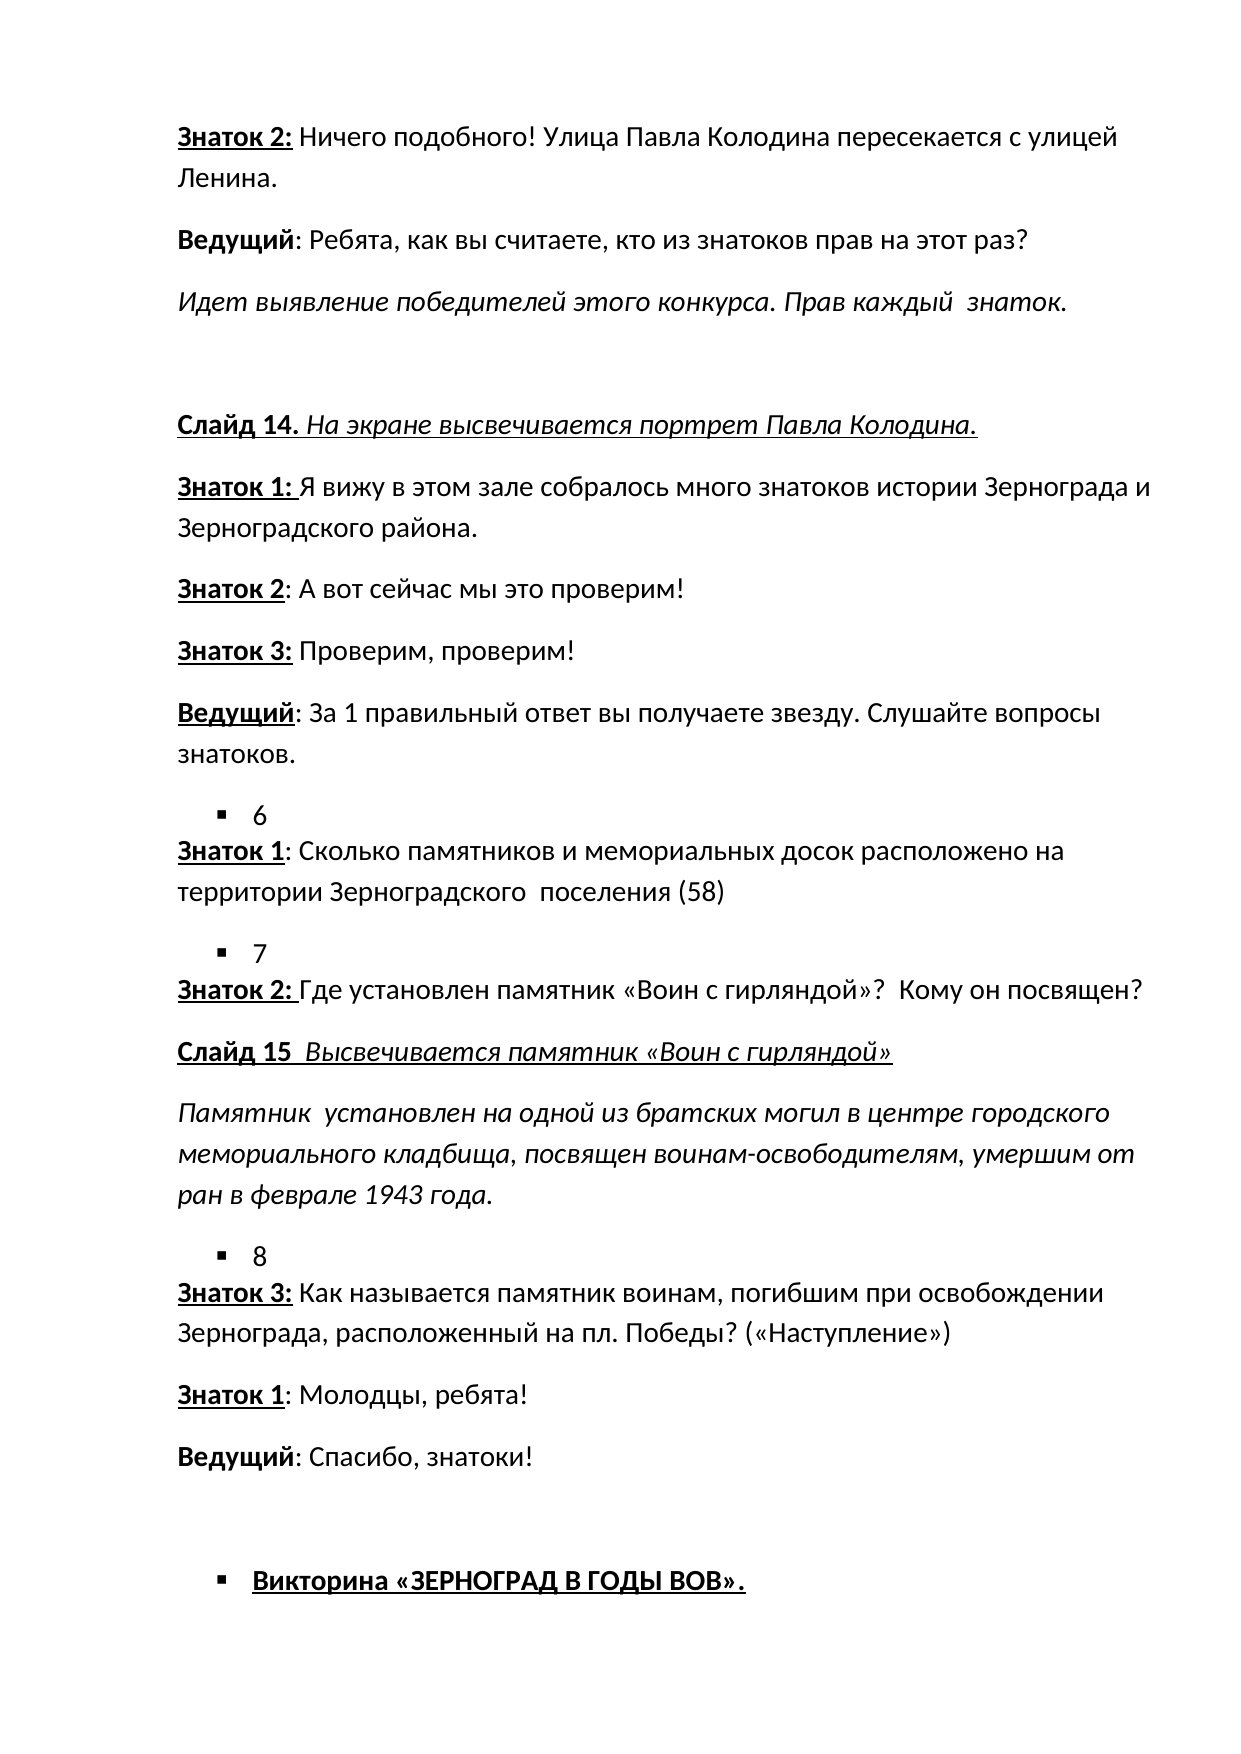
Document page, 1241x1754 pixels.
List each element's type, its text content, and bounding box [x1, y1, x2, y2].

text Идет выявление победителей этого конкурса. Прав каждый знаток. [177, 283, 1152, 318]
text Знаток 2: Ничего подобного! Улица Павла Колодина пересекается с улицей Ленина. [177, 118, 1152, 195]
list 7 [215, 935, 1152, 971]
text Ведущий: Ребята, как вы считаете, кто из знатоков прав на этот раз? [177, 221, 1152, 256]
text Памятник установлен на одной из братских могил в центре городского мемориального кладбища, посвящен воинам-освободителям, умершим от ран в феврале 1943 года. [177, 1094, 1152, 1212]
text Знаток 3: Как называется памятник воинам, погибшим при освобождении Зернограда, расположенный на пл. Победы? («Наступление») [177, 1274, 1152, 1350]
text Знаток 3: Проверим, проверим! [177, 632, 1152, 668]
text Ведущий: За 1 правильный ответ вы получаете звезду. Слушайте вопросы знатоков. [177, 694, 1152, 771]
text Знаток 1: Сколько памятников и мемориальных досок расположено на территории Зерноградского поселения (58) [177, 832, 1152, 909]
list 8 [215, 1238, 1152, 1274]
list Викторина «ЗЕРНОГРАД В ГОДЫ ВОВ». [215, 1562, 1152, 1597]
text Знаток 2: Где установлен памятник «Воин с гирляндой»? Кому он посвящен? [177, 971, 1152, 1006]
list 6 [215, 797, 1152, 832]
text Слайд 14. На экране высвечивается портрет Павла Колодина. [177, 406, 1152, 442]
text Знаток 1: Я вижу в этом зале собралось много знатоков истории Зернограда и Зерноградского района. [177, 468, 1152, 544]
text Знаток 1: Молодцы, ребята! [177, 1376, 1152, 1412]
text Знаток 2: А вот сейчас мы это проверим! [177, 571, 1152, 606]
text Ведущий: Спасибо, знатоки! [177, 1438, 1152, 1474]
text Слайд 15 Высвечивается памятник «Воин с гирляндой» [177, 1033, 1152, 1068]
